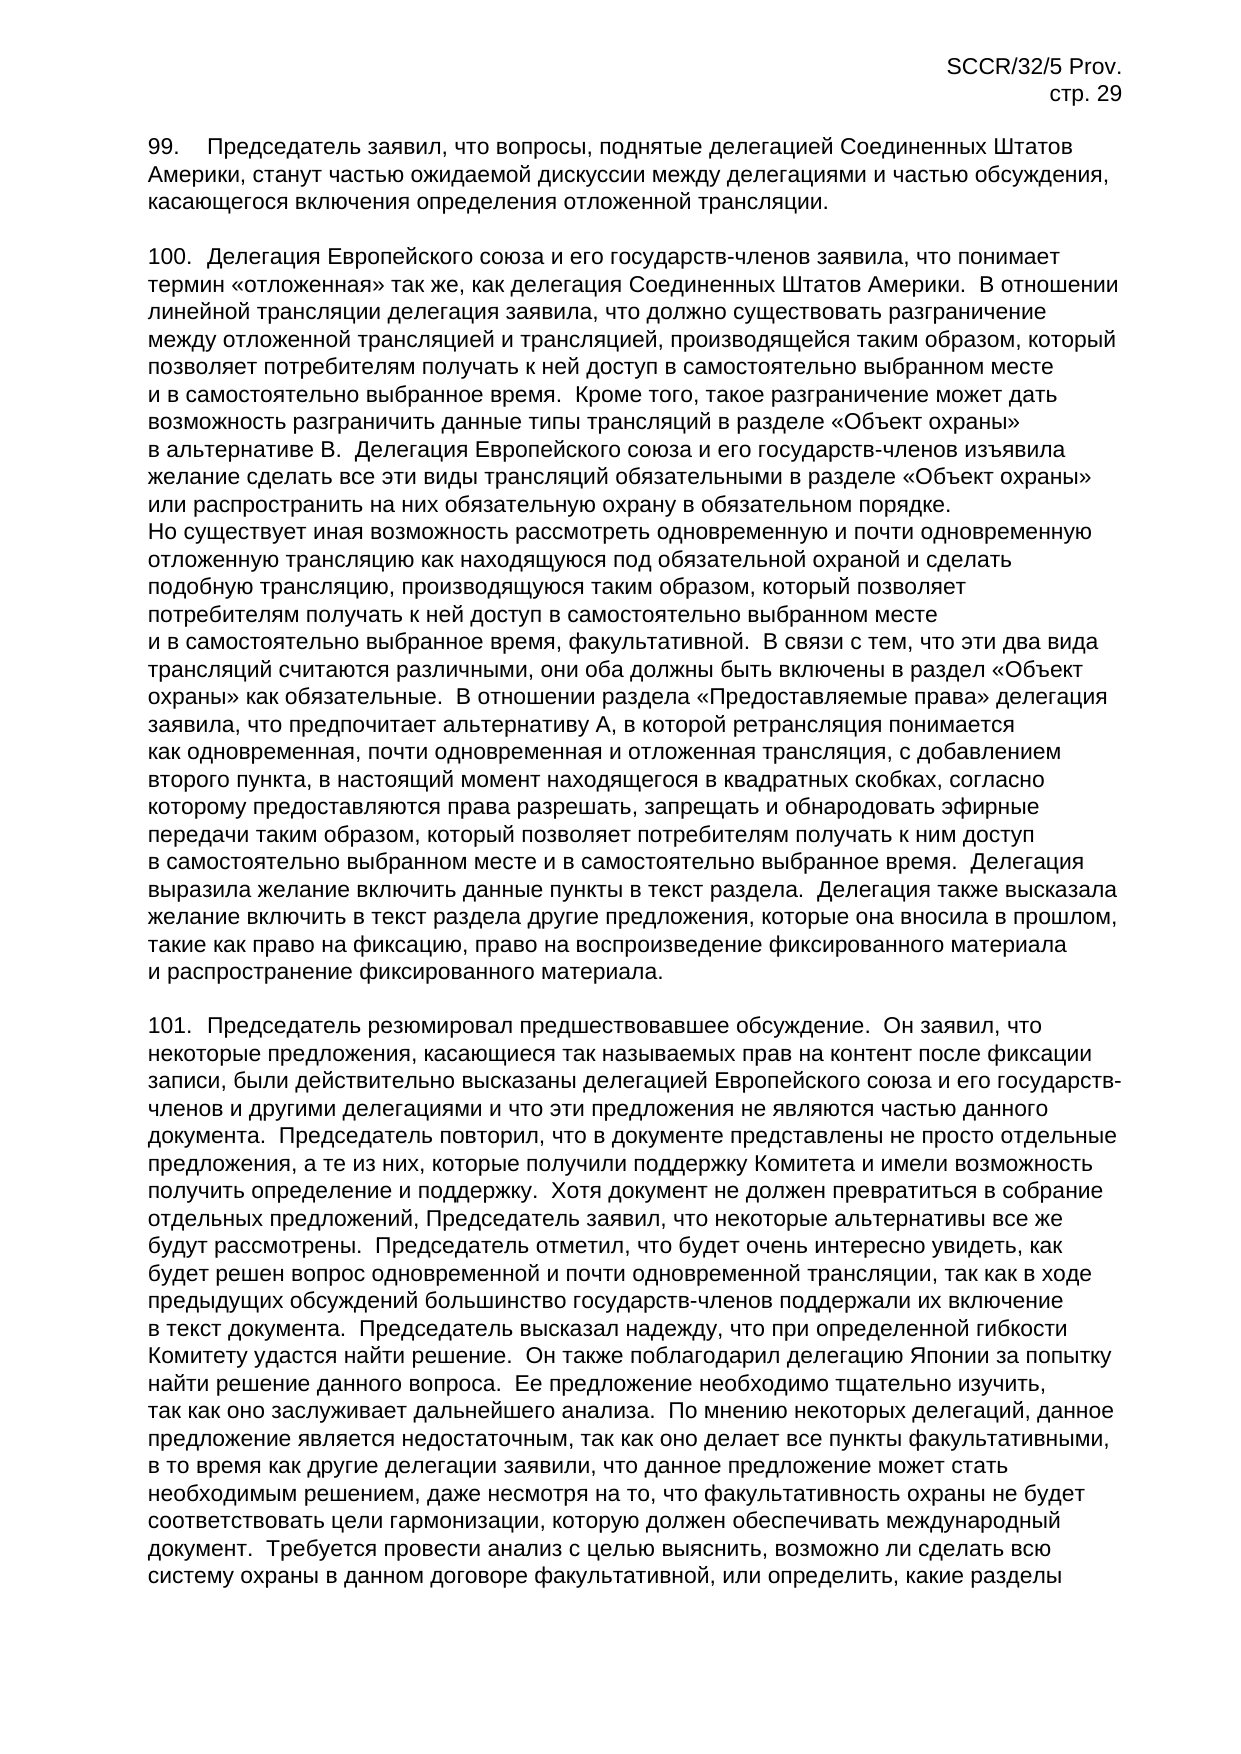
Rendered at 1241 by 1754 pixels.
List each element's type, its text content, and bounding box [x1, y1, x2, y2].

list Председатель заявил, что вопросы, поднятые делегацией Соединенных Штатов Америки, станут частью ожидаемой дискуссии между делегациями и частью обсуждения, касающегося включения определения отложенной трансляции. [148, 132, 1122, 215]
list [148, 1011, 1122, 1588]
list Делегация Европейского союза и его государств-членов заявила, что понимает термин «отложенная» так же, как делегация Соединенных Штатов Америки. В отношении линейной трансляции делегация заявила, что должно существовать разграничение между отложенной трансляцией и трансляцией, производящейся таким образом, который позволяет потребителям получать к ней доступ в самостоятельно выбранном месте и в самостоятельно выбранное время. Кроме того, такое разграничение может дать возможность разграничить данные типы трансляций в разделе «Объект охраны» в альтернативе B. Делегация Европейского союза и его государств-членов изъявила желание сделать все эти виды трансляций обязательными в разделе «Объект охраны» или распространить на них обязательную охрану в обязательном порядке. Но существует иная возможность рассмотреть одновременную и почти одновременную отложенную трансляцию как находящуюся под обязательной охраной и сделать подобную трансляцию, производящуюся таким образом, который позволяет потребителям получать к ней доступ в самостоятельно выбранном месте и в самостоятельно выбранное время, факультативной. В связи с тем, что эти два вида трансляций считаются различными, они оба должны быть включены в раздел «Объект охраны» как обязательные. В отношении раздела «Предоставляемые права» делегация заявила, что предпочитает альтернативу A, в которой ретрансляция понимается как одновременная, почти одновременная и отложенная трансляция, с добавлением второго пункта, в настоящий момент находящегося в квадратных скобках, согласно которому предоставляются права разрешать, запрещать и обнародовать эфирные передачи таким образом, который позволяет потребителям получать к ним доступ в самостоятельно выбранном месте и в самостоятельно выбранное время. Делегация выразила желание включить данные пункты в текст раздела. Делегация также высказала желание включить в текст раздела другие предложения, которые она вносила в прошлом, такие как право на фиксацию, право на воспроизведение фиксированного материала и распространение фиксированного материала. [148, 242, 1122, 985]
